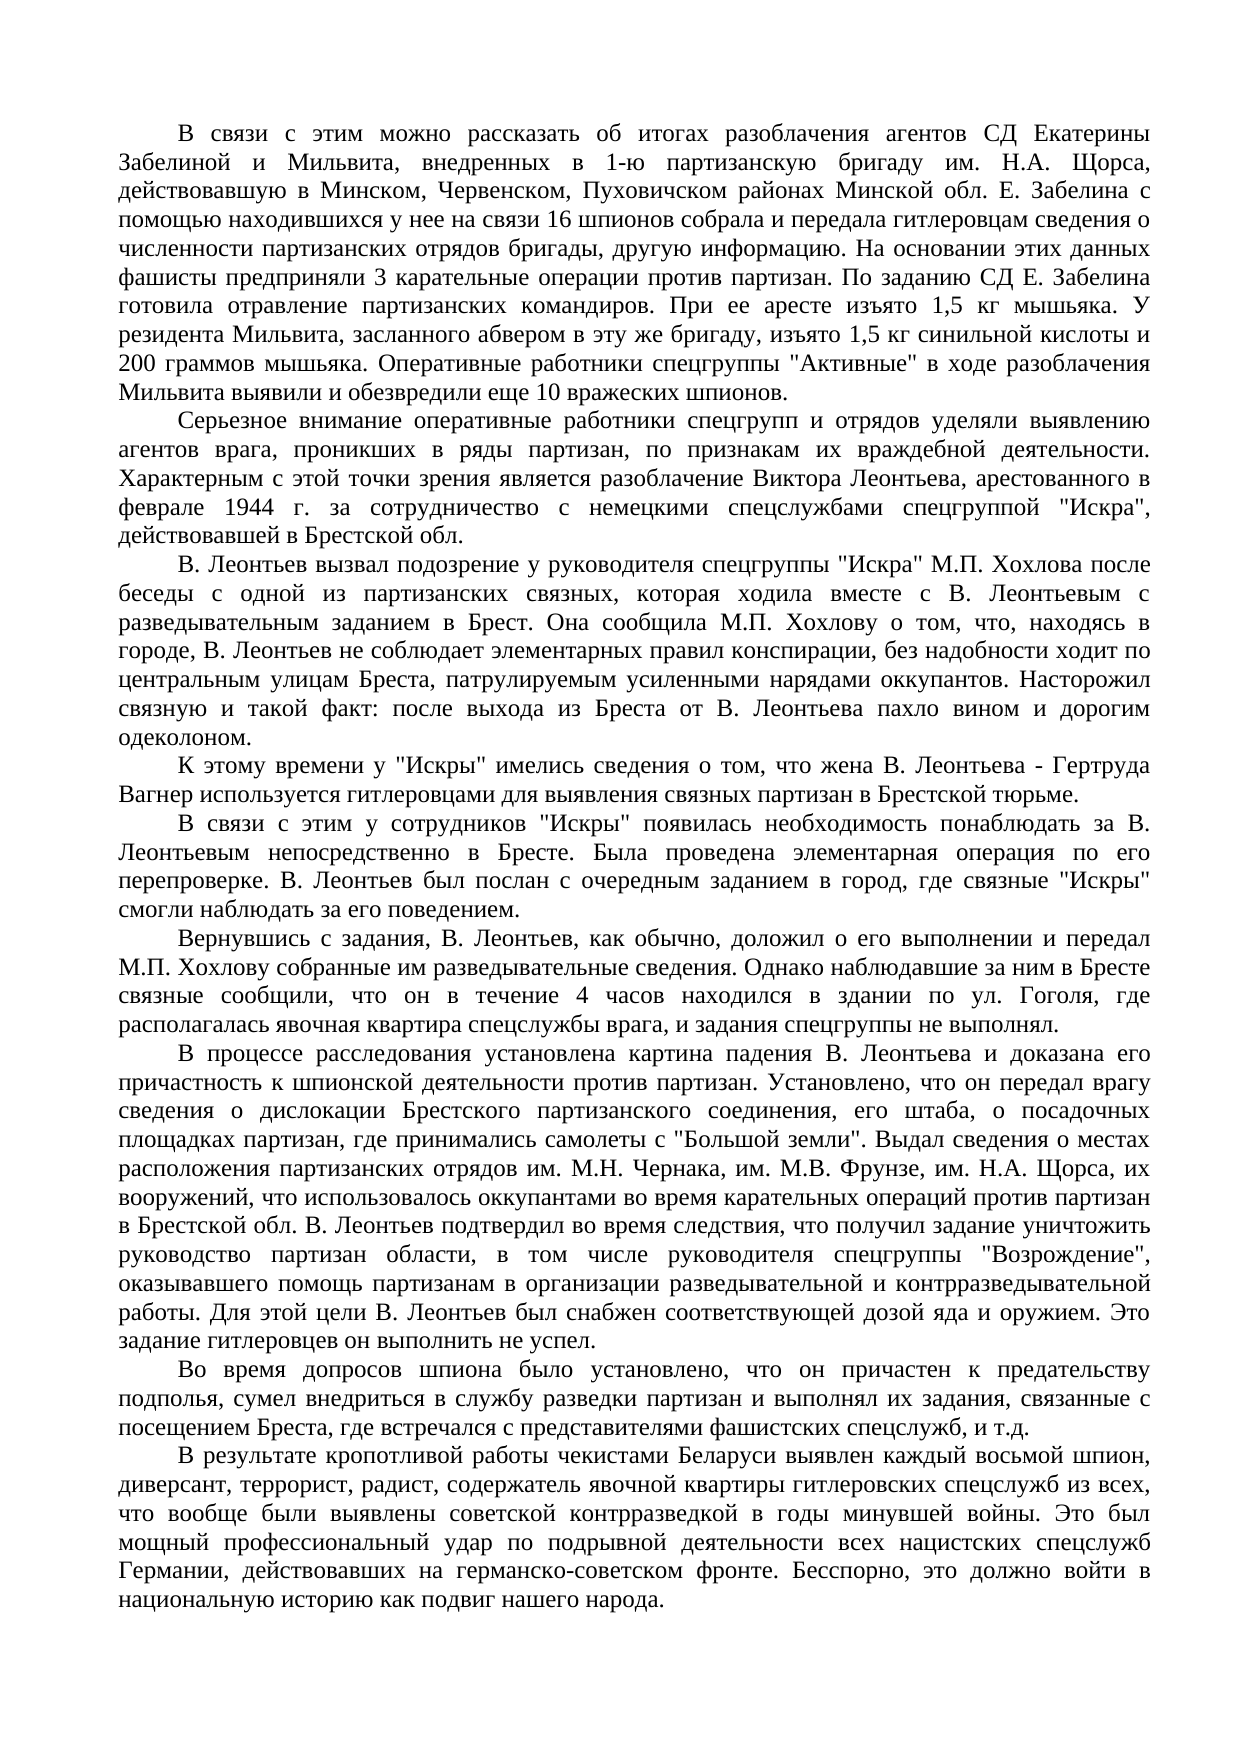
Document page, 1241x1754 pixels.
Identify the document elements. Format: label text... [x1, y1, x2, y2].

text В процессе расследования установлена картина падения В. Леонтьева и доказана его причастность к шпионской деятельности против партизан. Установлено, что он передал врагу сведения о дислокации Брестского партизанского соединения, его штаба, о посадочных площадках партизан, где принимались самолеты с "Большой земли". Выдал сведения о местах расположения партизанских отрядов им. М.Н. Чернака, им. М.В. Фрунзе, им. Н.А. Щорса, их вооружений, что использовалось оккупантами во время карательных операций против партизан в Брестской обл. В. Леонтьев подтвердил во время следствия, что получил задание уничтожить руководство партизан области, в том числе руководителя спецгруппы "Возрождение", оказывавшего помощь партизанам в организации разведывательной и контрразведывательной работы. Для этой цели В. Леонтьев был снабжен соответствующей дозой яда и оружием. Это задание гитлеровцев он выполнить не успел. [118, 1038, 1152, 1354]
text К этому времени у "Искры" имелись сведения о том, что жена В. Леонтьева - Гертруда Вагнер используется гитлеровцами для выявления связных партизан в Брестской тюрьме. [118, 751, 1152, 808]
text В. Леонтьев вызвал подозрение у руководителя спецгруппы "Искра" М.П. Хохлова после беседы с одной из партизанских связных, которая ходила вместе с В. Леонтьевым с разведывательным заданием в Брест. Она сообщила М.П. Хохлову о том, что, находясь в городе, В. Леонтьев не соблюдает элементарных правил конспирации, без надобности ходит по центральным улицам Бреста, патрулируемым усиленными нарядами оккупантов. Насторожил связную и такой факт: после выхода из Бреста от В. Леонтьева пахло вином и дорогим одеколоном. [118, 549, 1152, 751]
text Серьезное внимание оперативные работники спецгрупп и отрядов уделяли выявлению агентов врага, проникших в ряды партизан, по признакам их враждебной деятельности. Характерным с этой точки зрения является разоблачение Виктора Леонтьева, арестованного в феврале 1944 г. за сотрудничество с немецкими спецслужбами спецгруппой "Искра", действовавшей в Брестской обл. [118, 406, 1152, 549]
text В связи с этим можно рассказать об итогах разоблачения агентов СД Екатерины Забелиной и Мильвита, внедренных в 1-ю партизанскую бригаду им. Н.А. Щорса, действовавшую в Минском, Червенском, Пуховичском районах Минской обл. Е. Забелина с помощью находившихся у нее на связи 16 шпионов собрала и передала гитлеровцам сведения о численности партизанских отрядов бригады, другую информацию. На основании этих данных фашисты предприняли 3 карательные операции против партизан. По заданию СД Е. Забелина готовила отравление партизанских командиров. При ее аресте изъято 1,5 кг мышьяка. У резидента Мильвита, засланного абвером в эту же бригаду, изъято 1,5 кг синильной кислоты и 200 граммов мышьяка. Оперативные работники спецгруппы "Активные" в ходе разоблачения Мильвита выявили и обезвредили еще 10 вражеских шпионов. [118, 118, 1152, 406]
text Вернувшись с задания, В. Леонтьев, как обычно, доложил о его выполнении и передал М.П. Хохлову собранные им разведывательные сведения. Однако наблюдавшие за ним в Бресте связные сообщили, что он в течение 4 часов находился в здании по ул. Гоголя, где располагалась явочная квартира спецслужбы врага, и задания спецгруппы не выполнял. [118, 923, 1152, 1038]
text Во время допросов шпиона было установлено, что он причастен к предательству подполья, сумел внедриться в службу разведки партизан и выполнял их задания, связанные с посещением Бреста, где встречался с представителями фашистских спецслужб, и т.д. [118, 1354, 1152, 1441]
text В связи с этим у сотрудников "Искры" появилась необходимость понаблюдать за В. Леонтьевым непосредственно в Бресте. Была проведена элементарная операция по его перепроверке. В. Леонтьев был послан с очередным заданием в город, где связные "Искры" смогли наблюдать за его поведением. [118, 808, 1152, 923]
text В результате кропотливой работы чекистами Беларуси выявлен каждый восьмой шпион, диверсант, террорист, радист, содержатель явочной квартиры гитлеровских спецслужб из всех, что вообще были выявлены советской контрразведкой в годы минувшей войны. Это был мощный профессиональный удар по подрывной деятельности всех нацистских спецслужб Германии, действовавших на германско-советском фронте. Бесспорно, это должно войти в национальную историю как подвиг нашего народа. [118, 1441, 1152, 1613]
